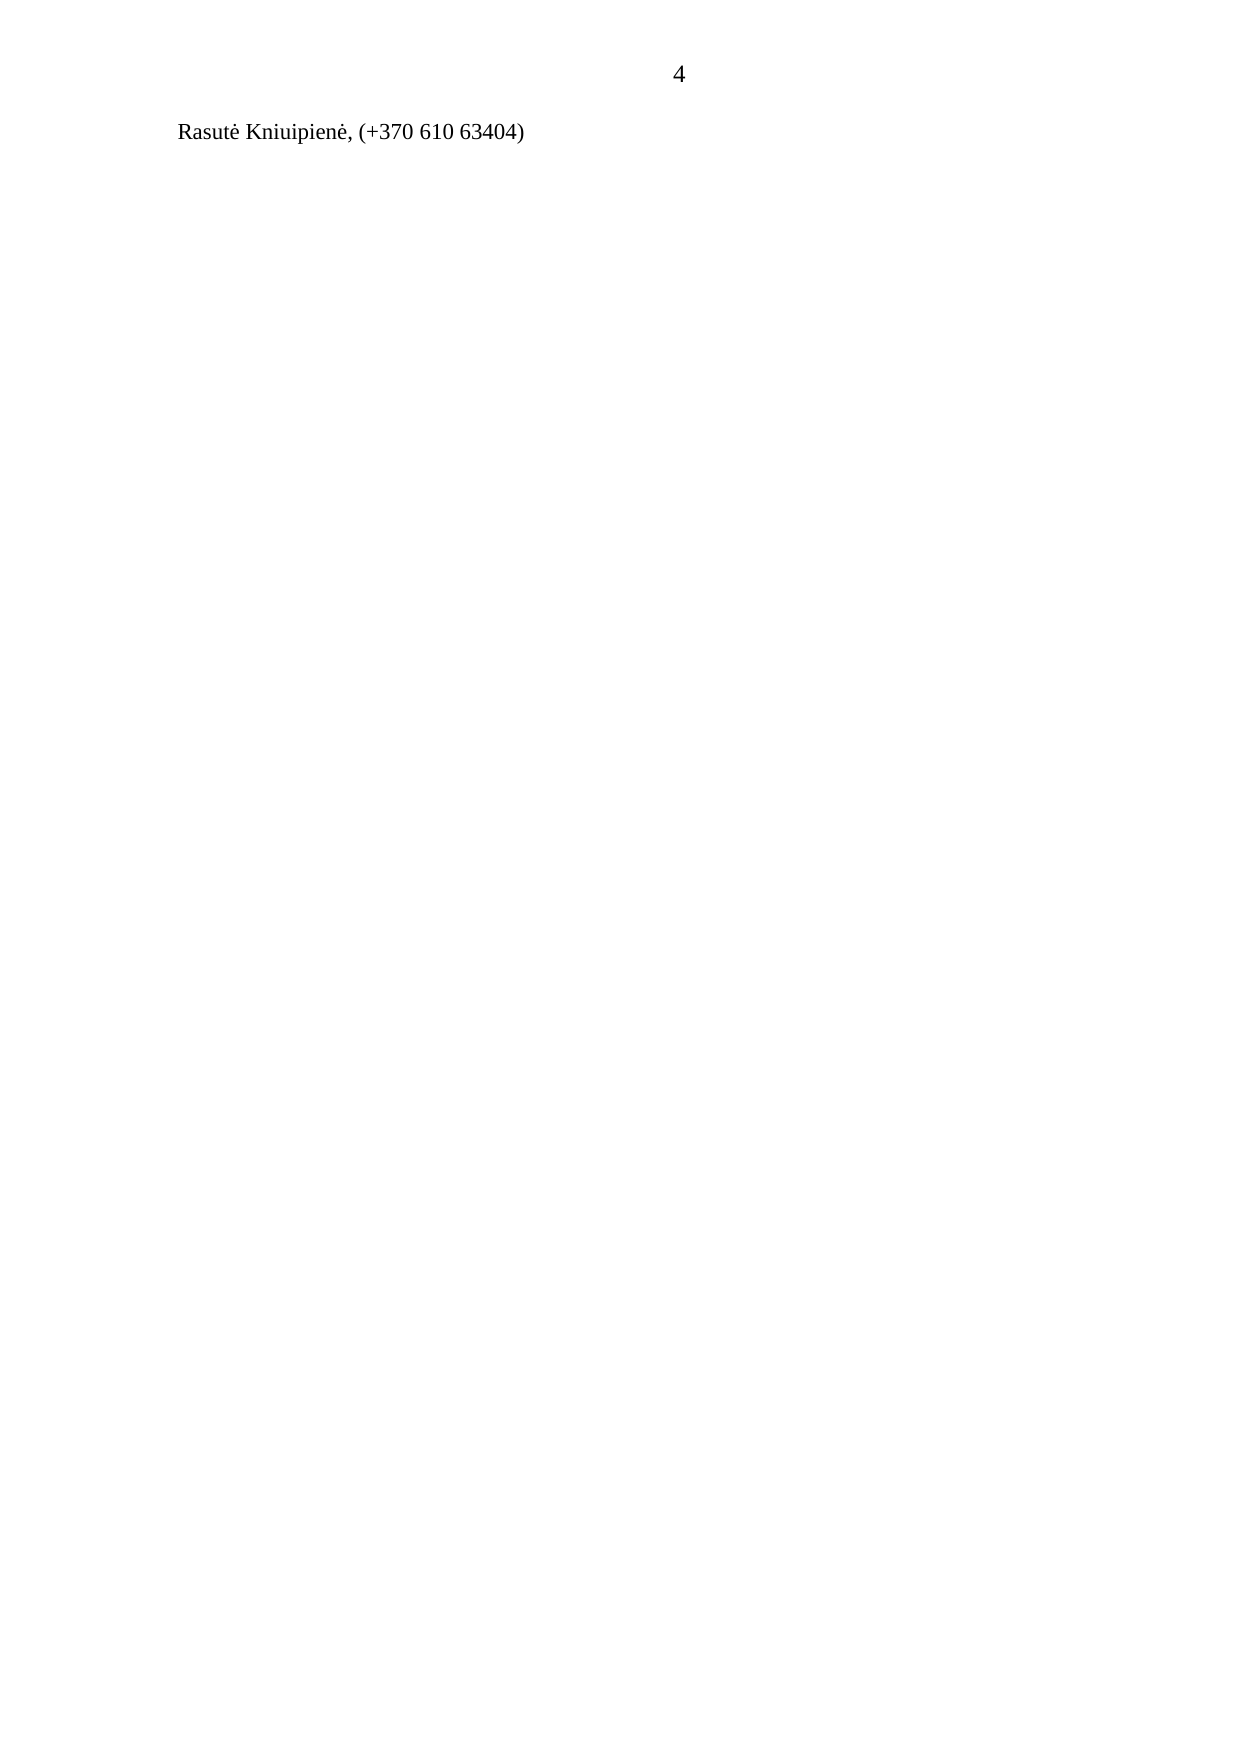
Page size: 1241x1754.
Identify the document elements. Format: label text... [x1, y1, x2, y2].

text Rasutė Kniuipienė, (+370 610 63404) [177, 118, 1181, 144]
